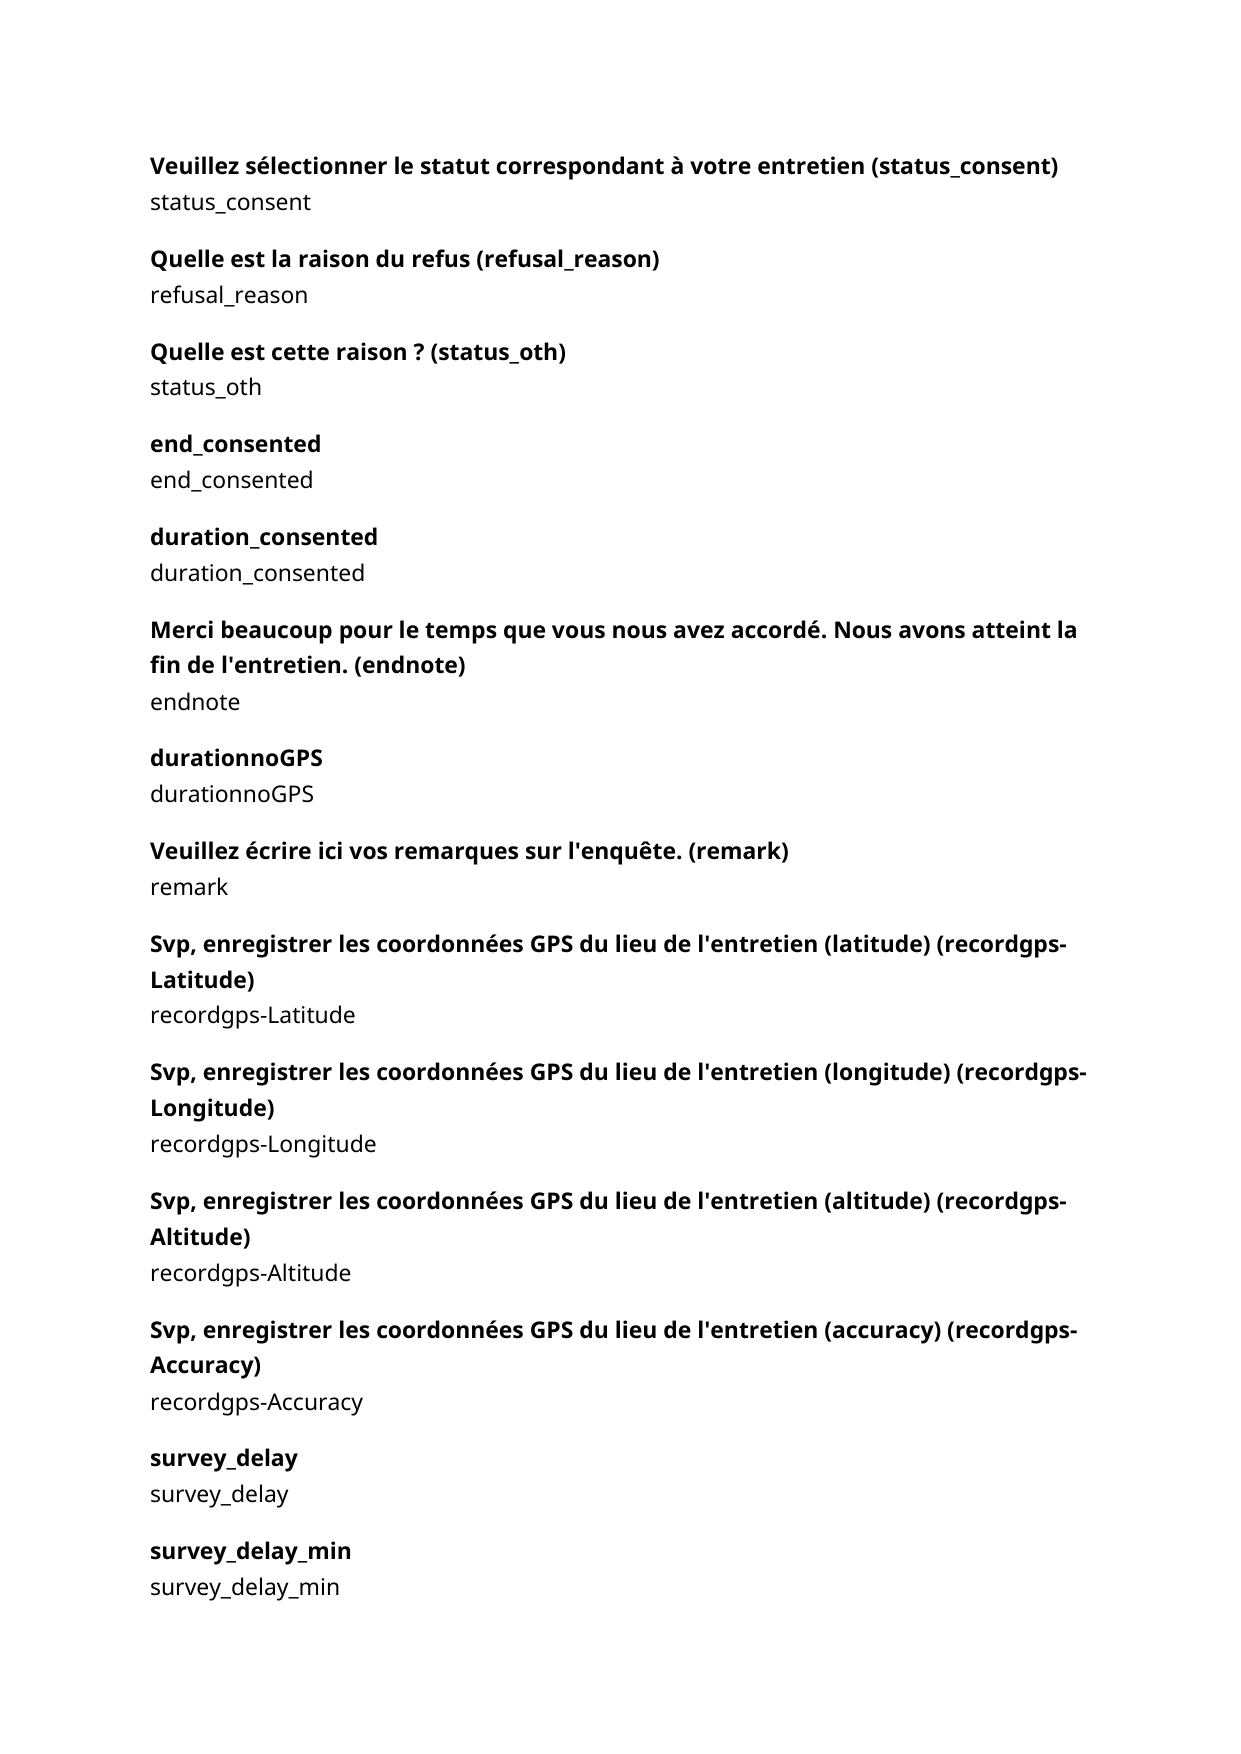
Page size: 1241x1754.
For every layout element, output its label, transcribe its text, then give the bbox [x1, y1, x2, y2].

text survey_delay_min survey_delay_min [150, 1535, 1090, 1602]
text survey_delay survey_delay [150, 1442, 1090, 1509]
text durationnoGPS durationnoGPS [150, 742, 1090, 809]
text Svp, enregistrer les coordonnées GPS du lieu de l'entretien (latitude) (recordgps-Latitude) recordgps-Latitude [150, 928, 1090, 1031]
text Svp, enregistrer les coordonnées GPS du lieu de l'entretien (altitude) (recordgps-Altitude) recordgps-Altitude [150, 1185, 1090, 1288]
text Svp, enregistrer les coordonnées GPS du lieu de l'entretien (longitude) (recordgps-Longitude) recordgps-Longitude [150, 1056, 1090, 1159]
text Quelle est cette raison ? (status_oth) status_oth [150, 335, 1090, 403]
text end_consented end_consented [150, 428, 1090, 495]
text Veuillez écrire ici vos remarques sur l'enquête. (remark) remark [150, 835, 1090, 902]
text Veuillez sélectionner le statut correspondant à votre entretien (status_consent) status_consent [150, 150, 1090, 217]
text Quelle est la raison du refus (refusal_reason) refusal_reason [150, 243, 1090, 310]
text Merci beaucoup pour le temps que vous nous avez accordé. Nous avons atteint la fin de l'entretien. (endnote) endnote [150, 613, 1090, 717]
text Svp, enregistrer les coordonnées GPS du lieu de l'entretien (accuracy) (recordgps-Accuracy) recordgps-Accuracy [150, 1313, 1090, 1417]
text duration_consented duration_consented [150, 521, 1090, 588]
